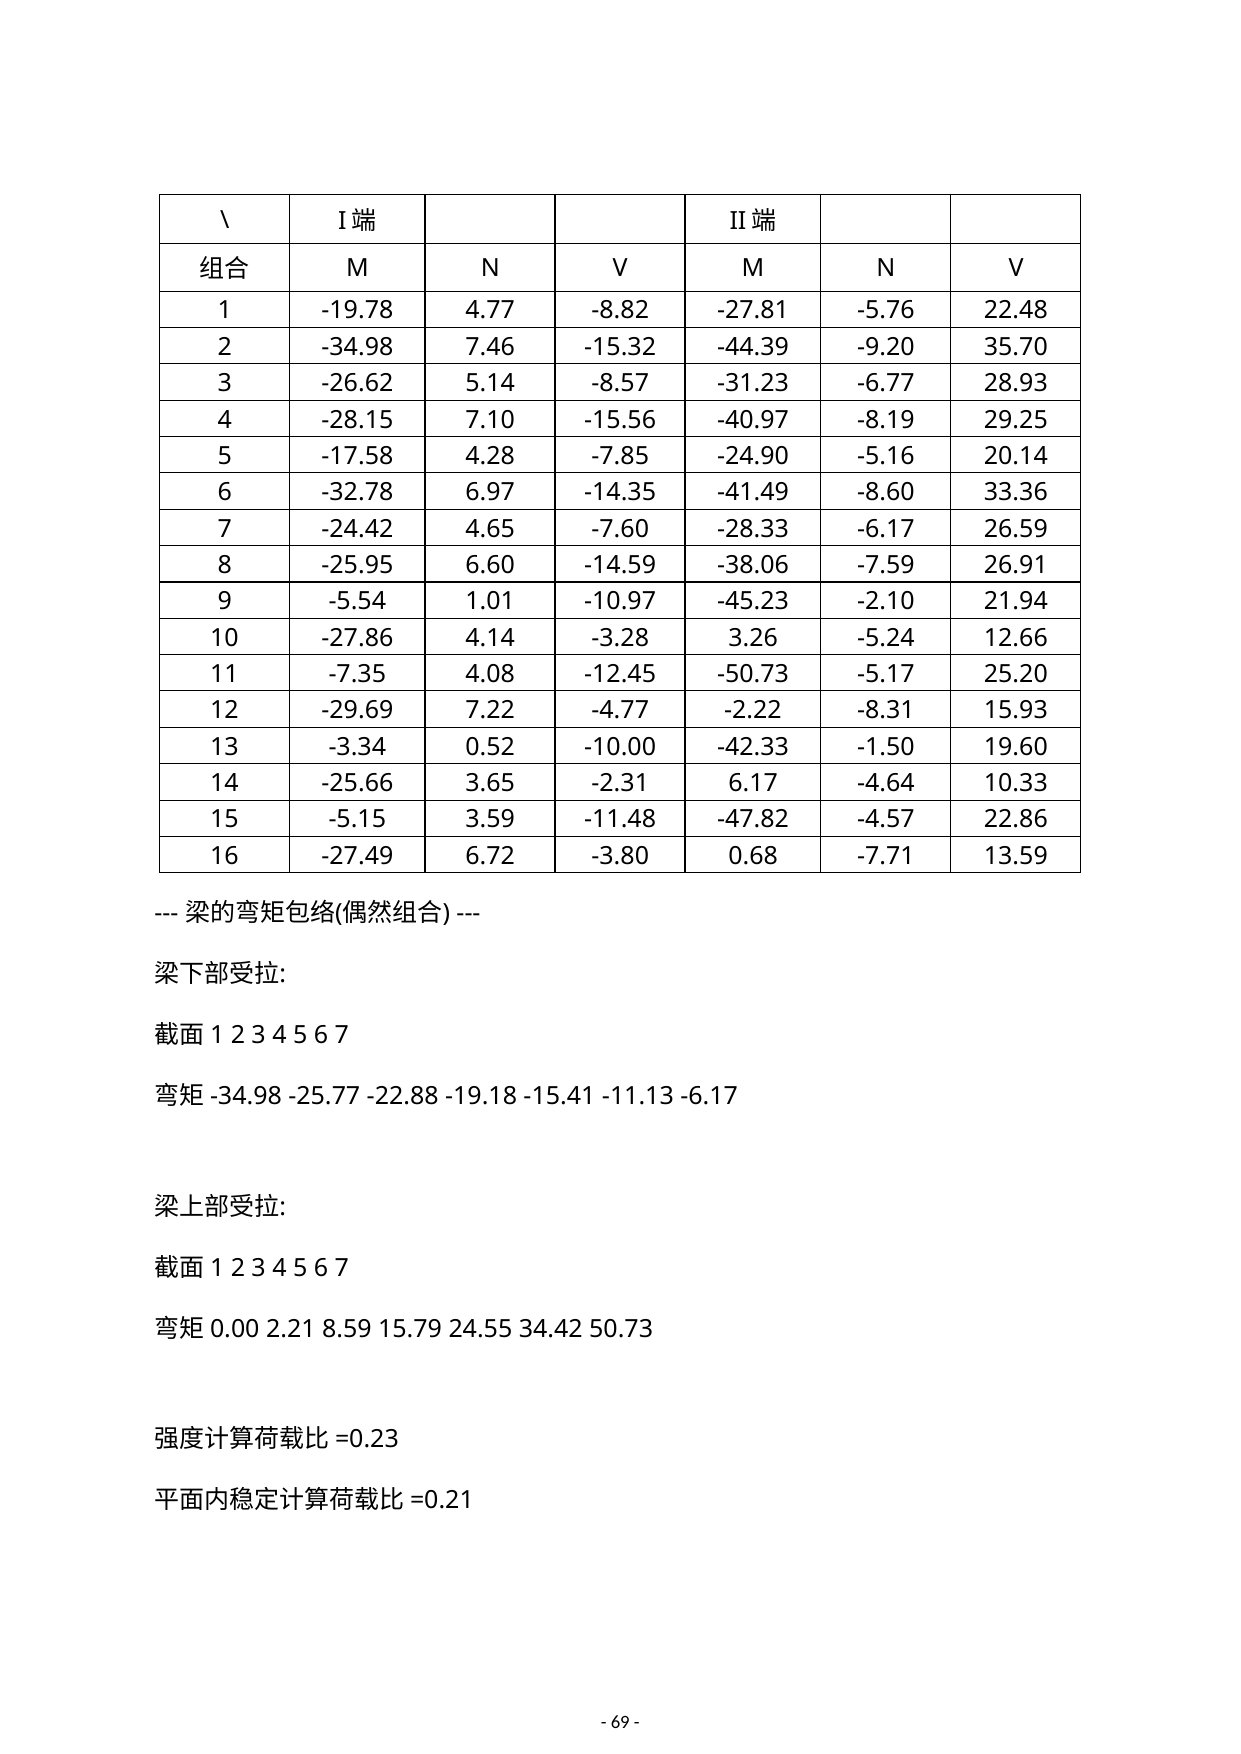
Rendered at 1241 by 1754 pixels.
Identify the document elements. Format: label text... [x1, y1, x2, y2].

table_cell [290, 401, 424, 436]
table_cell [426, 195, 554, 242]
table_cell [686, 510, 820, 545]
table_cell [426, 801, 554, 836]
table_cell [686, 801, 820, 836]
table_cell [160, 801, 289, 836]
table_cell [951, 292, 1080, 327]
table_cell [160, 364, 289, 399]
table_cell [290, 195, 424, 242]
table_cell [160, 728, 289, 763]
text 梁上部受拉: [148, 1181, 1093, 1228]
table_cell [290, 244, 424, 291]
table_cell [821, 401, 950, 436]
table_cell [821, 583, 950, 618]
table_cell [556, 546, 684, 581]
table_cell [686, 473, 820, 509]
text --- 梁的弯矩包络(偶然组合) --- [148, 887, 1093, 934]
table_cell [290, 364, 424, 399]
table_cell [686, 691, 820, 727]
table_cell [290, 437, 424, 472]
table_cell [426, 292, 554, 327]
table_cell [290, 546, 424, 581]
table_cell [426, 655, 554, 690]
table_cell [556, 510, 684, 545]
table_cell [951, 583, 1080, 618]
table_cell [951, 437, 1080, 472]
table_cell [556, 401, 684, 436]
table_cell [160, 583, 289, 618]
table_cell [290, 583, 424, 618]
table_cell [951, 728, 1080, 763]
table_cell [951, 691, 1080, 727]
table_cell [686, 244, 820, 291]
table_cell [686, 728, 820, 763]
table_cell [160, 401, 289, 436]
text 弯矩 -34.98 -25.77 -22.88 -19.18 -15.41 -11.13 -6.17 [148, 1070, 1093, 1117]
text 弯矩 0.00 2.21 8.59 15.79 24.55 34.42 50.73 [148, 1303, 1093, 1350]
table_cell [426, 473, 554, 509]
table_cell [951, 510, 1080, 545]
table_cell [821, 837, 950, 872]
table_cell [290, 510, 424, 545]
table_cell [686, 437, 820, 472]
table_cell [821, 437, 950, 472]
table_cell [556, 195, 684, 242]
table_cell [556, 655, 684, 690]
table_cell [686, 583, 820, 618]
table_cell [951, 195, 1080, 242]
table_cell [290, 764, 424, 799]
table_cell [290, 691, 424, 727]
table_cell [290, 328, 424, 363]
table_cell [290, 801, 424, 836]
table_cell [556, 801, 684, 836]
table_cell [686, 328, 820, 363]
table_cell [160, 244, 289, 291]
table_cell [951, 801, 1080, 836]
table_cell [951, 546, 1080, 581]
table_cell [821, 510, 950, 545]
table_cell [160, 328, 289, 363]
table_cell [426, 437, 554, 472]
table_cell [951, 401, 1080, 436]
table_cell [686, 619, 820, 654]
text 梁下部受拉: [148, 948, 1093, 995]
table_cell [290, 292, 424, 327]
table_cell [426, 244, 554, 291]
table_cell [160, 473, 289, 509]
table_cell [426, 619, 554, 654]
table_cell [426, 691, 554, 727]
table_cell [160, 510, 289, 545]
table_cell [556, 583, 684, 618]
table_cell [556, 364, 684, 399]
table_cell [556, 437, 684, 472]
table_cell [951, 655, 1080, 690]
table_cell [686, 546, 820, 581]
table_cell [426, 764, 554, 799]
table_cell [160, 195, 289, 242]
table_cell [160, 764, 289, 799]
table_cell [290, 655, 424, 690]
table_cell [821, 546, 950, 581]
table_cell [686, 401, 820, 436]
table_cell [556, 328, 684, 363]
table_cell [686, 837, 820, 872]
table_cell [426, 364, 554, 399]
text 截面 1 2 3 4 5 6 7 [148, 1009, 1093, 1056]
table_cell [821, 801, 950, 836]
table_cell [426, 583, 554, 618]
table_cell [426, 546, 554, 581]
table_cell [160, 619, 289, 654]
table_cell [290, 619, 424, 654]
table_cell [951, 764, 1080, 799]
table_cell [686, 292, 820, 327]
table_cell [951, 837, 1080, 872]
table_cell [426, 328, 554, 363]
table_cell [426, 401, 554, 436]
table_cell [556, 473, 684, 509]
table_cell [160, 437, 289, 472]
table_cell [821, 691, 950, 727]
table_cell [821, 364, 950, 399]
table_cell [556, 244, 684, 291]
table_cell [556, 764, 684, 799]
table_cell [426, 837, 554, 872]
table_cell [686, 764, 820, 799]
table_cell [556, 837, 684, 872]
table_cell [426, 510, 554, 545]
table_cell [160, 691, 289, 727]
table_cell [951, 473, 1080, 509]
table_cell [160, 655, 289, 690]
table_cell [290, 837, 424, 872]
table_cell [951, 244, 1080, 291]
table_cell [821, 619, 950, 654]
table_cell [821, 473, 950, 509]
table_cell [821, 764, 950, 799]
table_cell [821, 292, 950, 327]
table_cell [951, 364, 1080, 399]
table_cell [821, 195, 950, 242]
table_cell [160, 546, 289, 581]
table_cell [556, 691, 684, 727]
text 强度计算荷载比 =0.23 [148, 1413, 1093, 1460]
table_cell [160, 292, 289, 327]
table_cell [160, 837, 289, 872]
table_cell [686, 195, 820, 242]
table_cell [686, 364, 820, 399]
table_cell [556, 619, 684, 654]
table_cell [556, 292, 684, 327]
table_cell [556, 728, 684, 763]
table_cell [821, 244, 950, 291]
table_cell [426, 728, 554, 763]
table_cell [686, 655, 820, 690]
text 平面内稳定计算荷载比 =0.21 [148, 1474, 1093, 1521]
text 截面 1 2 3 4 5 6 7 [148, 1242, 1093, 1289]
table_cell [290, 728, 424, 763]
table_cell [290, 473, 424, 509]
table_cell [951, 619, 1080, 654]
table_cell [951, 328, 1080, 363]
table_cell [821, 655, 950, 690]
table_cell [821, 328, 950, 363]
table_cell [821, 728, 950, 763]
